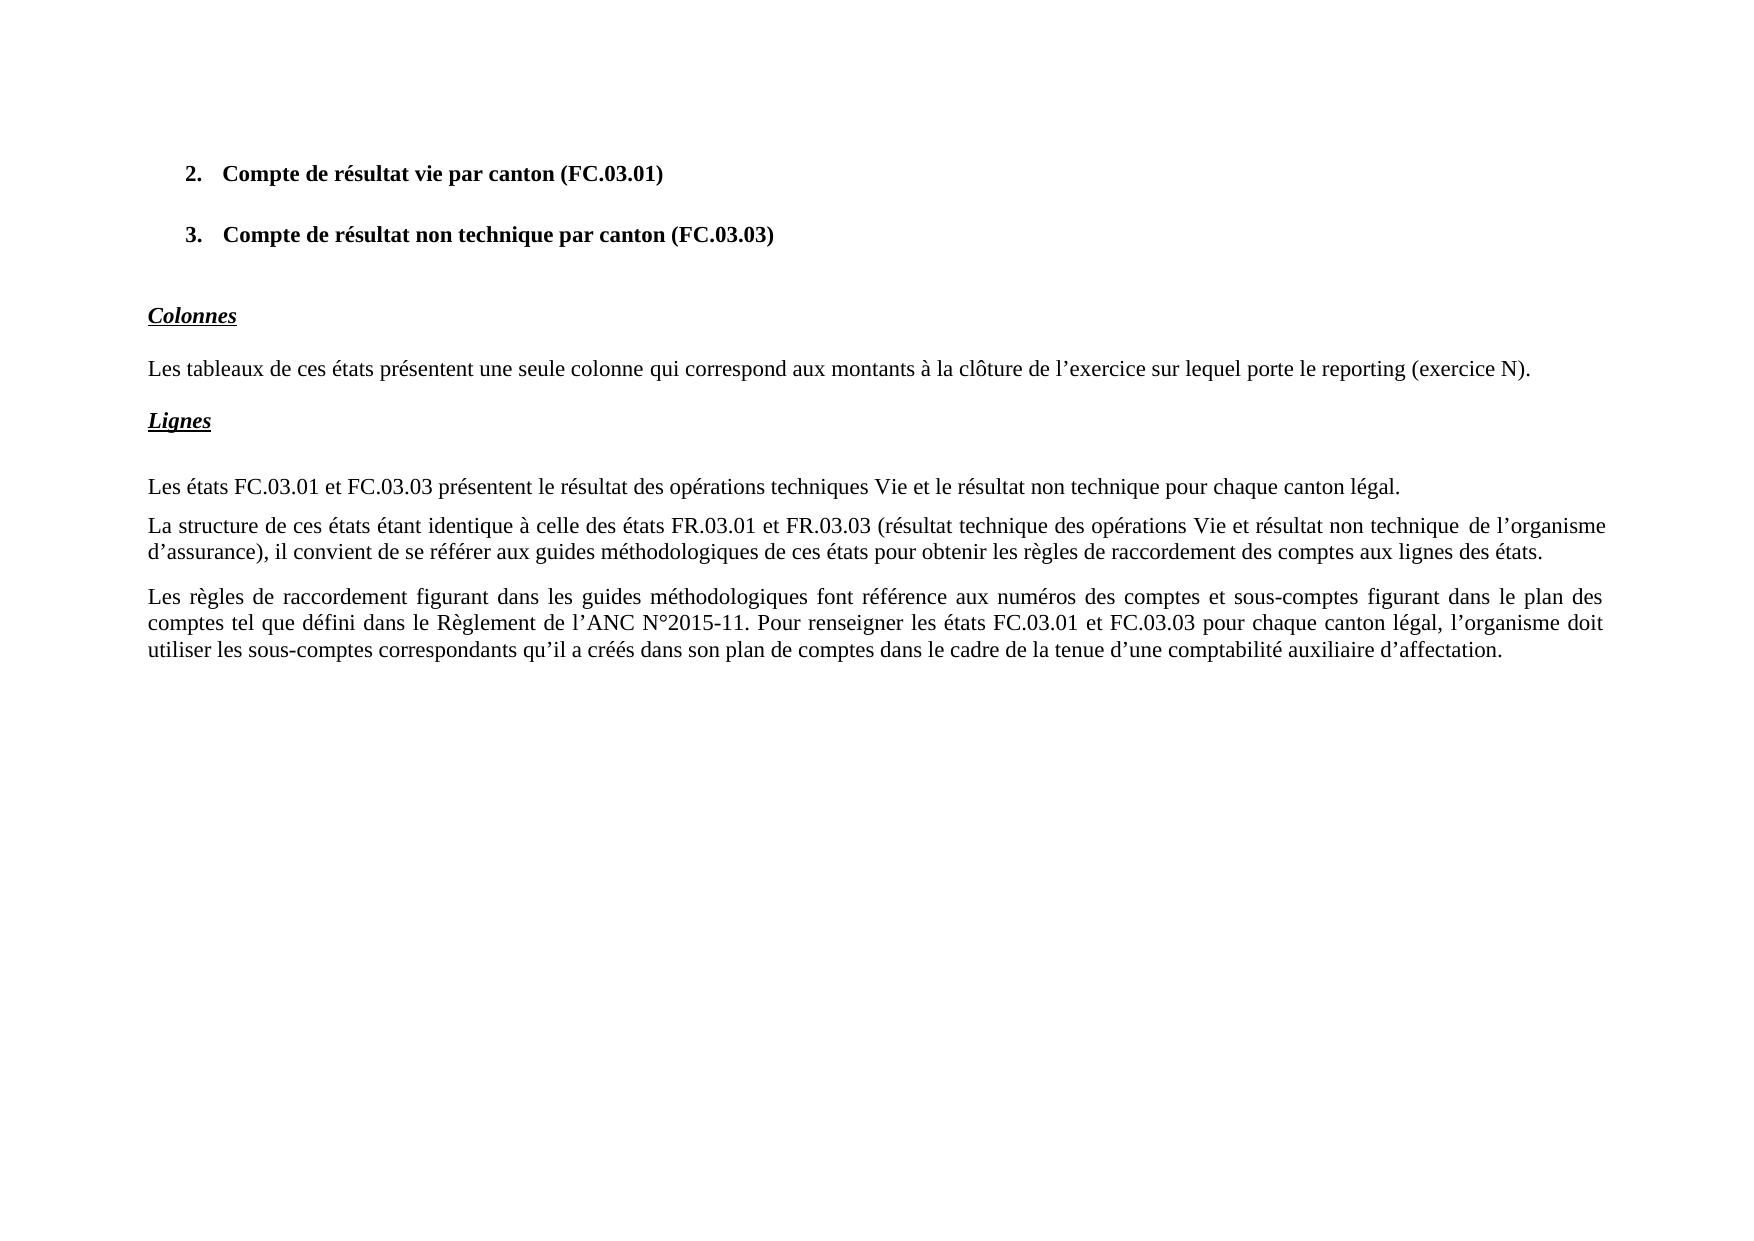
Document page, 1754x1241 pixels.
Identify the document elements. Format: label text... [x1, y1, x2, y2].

list Les tableaux de ces états présentent une seule colonne qui correspond aux montants à la clôture de l’exercice sur lequel porte le reporting (exercice N). [148, 355, 1606, 381]
list La structure de ces états étant identique à celle des états FR.03.01 et FR.03.03 (résultat technique des opérations Vie et résultat non technique de l’organisme d’assurance), il convient de se référer aux guides méthodologiques de ces états pour obtenir les règles de raccordement des comptes aux lignes des états. [148, 512, 1606, 564]
list Lignes [148, 408, 1606, 434]
list Les règles de raccordement figurant dans les guides méthodologiques font référence aux numéros des comptes et sous-comptes figurant dans le plan des comptes tel que défini dans le Règlement de l’ANC N°2015-11. Pour renseigner les états FC.03.01 et FC.03.03 pour chaque canton légal, l’organisme doit utiliser les sous-comptes correspondants qu’il a créés dans son plan de comptes dans le cadre de la tenue d’une comptabilité auxiliaire d’affectation. [148, 583, 1606, 662]
list Colonnes [148, 302, 1606, 328]
list Compte de résultat non technique par canton (FC.03.03) [185, 221, 1606, 247]
text Les états FC.03.01 et FC.03.03 présentent le résultat des opérations techniques Vie et le résultat non technique pour chaque canton légal. [148, 473, 1606, 499]
list Compte de résultat vie par canton (FC.03.01) [185, 160, 1606, 187]
